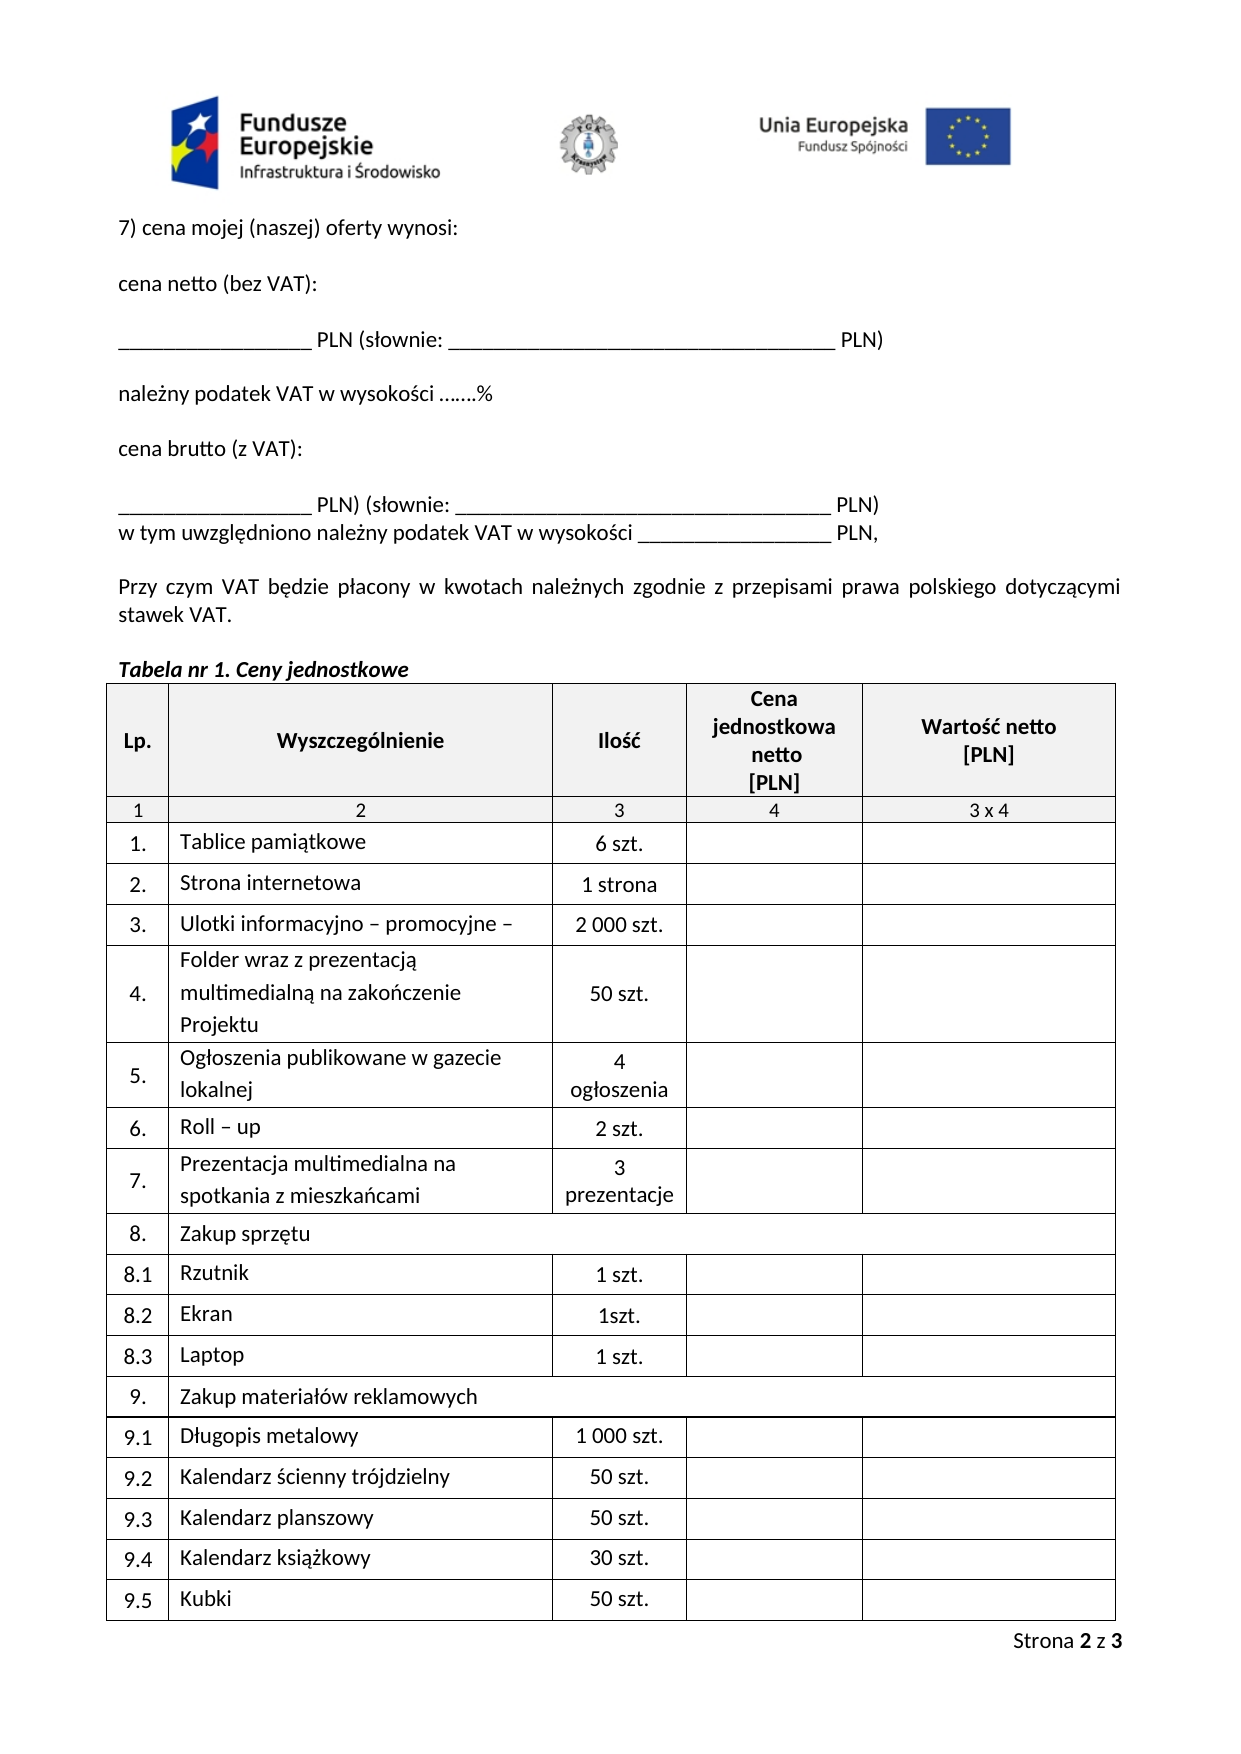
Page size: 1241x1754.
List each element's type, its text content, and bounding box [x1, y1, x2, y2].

table_cell Rzutnik [169, 1255, 552, 1294]
table_cell Ogłoszenia publikowane w gazecie lokalnej [169, 1043, 552, 1107]
table_cell [863, 823, 1115, 863]
text _________________ PLN) (słownie: _________________________________ PLN) [118, 490, 1122, 518]
table_cell Kalendarz planszowy [169, 1499, 552, 1538]
text Przy czym VAT będzie płacony w kwotach należnych zgodnie z przepisami prawa polskiego dotyczącymi stawek VAT. [118, 572, 1122, 628]
table_cell [687, 864, 862, 904]
table_cell Zakup sprzętu [169, 1214, 1115, 1253]
table_cell Kalendarz ścienny trójdzielny [169, 1458, 552, 1498]
table_cell Laptop [169, 1336, 552, 1376]
table_cell Zakup materiałów reklamowych [169, 1377, 1115, 1416]
table_cell [863, 1418, 1115, 1457]
text Tabela nr 1. Ceny jednostkowe [118, 655, 1122, 683]
table_cell Ulotki informacyjno – promocyjne – [169, 905, 552, 944]
table_header Wartość netto [PLN] [863, 684, 1115, 796]
table_cell 8.3 [107, 1336, 168, 1376]
table_cell 6. [107, 1108, 168, 1148]
table_cell 1 000 szt. [553, 1418, 686, 1457]
table_cell Strona internetowa [169, 864, 552, 904]
table_cell [863, 1043, 1115, 1107]
table_cell 50 szt. [553, 1499, 686, 1538]
table_cell [687, 946, 862, 1042]
table_header Ilość [553, 684, 686, 796]
table_cell 3. [107, 905, 168, 944]
table_header Cena jednostkowa netto [PLN] [687, 684, 862, 796]
table_cell [687, 1149, 862, 1213]
table_cell 8.2 [107, 1295, 168, 1335]
table_cell Prezentacja multimedialna na spotkania z mieszkańcami [169, 1149, 552, 1213]
table_cell 1 [107, 797, 168, 822]
table_cell [687, 1043, 862, 1107]
text należny podatek VAT w wysokości …….% [118, 379, 1122, 407]
table_cell 1 strona [553, 864, 686, 904]
table_cell 5. [107, 1043, 168, 1107]
table_cell 2 000 szt. [553, 905, 686, 944]
table_cell [863, 1255, 1115, 1294]
table_cell 9.1 [107, 1418, 168, 1457]
table_cell [687, 1458, 862, 1498]
table_cell [687, 1295, 862, 1335]
table_cell [863, 1499, 1115, 1538]
table_cell 1 szt. [553, 1255, 686, 1294]
table_cell 8. [107, 1214, 168, 1253]
table_cell [687, 1336, 862, 1376]
table_cell Ekran [169, 1295, 552, 1335]
table_cell [863, 905, 1115, 944]
text w tym uwzględniono należny podatek VAT w wysokości _________________ PLN, [118, 518, 1122, 546]
table_cell 3 prezentacje [553, 1149, 686, 1213]
table_cell 1szt. [553, 1295, 686, 1335]
table_cell [863, 1540, 1115, 1579]
table_cell 2 [169, 797, 552, 822]
table_cell [863, 1108, 1115, 1148]
text cena brutto (z VAT): [118, 434, 1122, 462]
text _________________ PLN (słownie: __________________________________ PLN) [118, 325, 1122, 353]
table_cell [863, 1149, 1115, 1213]
table_cell 9.3 [107, 1499, 168, 1538]
table_cell [863, 1580, 1115, 1620]
table_cell 9.5 [107, 1580, 168, 1620]
table_cell 4 [687, 797, 862, 822]
table_cell 9.2 [107, 1458, 168, 1498]
table_cell 30 szt. [553, 1540, 686, 1579]
table_cell 3 [553, 797, 686, 822]
table_cell 3 x 4 [863, 797, 1115, 822]
table_cell Kalendarz książkowy [169, 1540, 552, 1579]
table_cell 50 szt. [553, 946, 686, 1042]
table_cell Kubki [169, 1580, 552, 1620]
table_cell [687, 905, 862, 944]
table_cell [687, 1255, 862, 1294]
table_header Wyszczególnienie [169, 684, 552, 796]
table_cell [863, 946, 1115, 1042]
table_cell Folder wraz z prezentacją multimedialną na zakończenie Projektu [169, 946, 552, 1042]
table_cell [687, 1540, 862, 1579]
text 7) cena mojej (naszej) oferty wynosi: [118, 213, 1122, 241]
table_cell [687, 823, 862, 863]
table_cell 50 szt. [553, 1580, 686, 1620]
table_cell 6 szt. [553, 823, 686, 863]
picture [118, 73, 1061, 213]
table_header Lp. [107, 684, 168, 796]
table_cell 2 szt. [553, 1108, 686, 1148]
table_cell 8.1 [107, 1255, 168, 1294]
table_cell Długopis metalowy [169, 1418, 552, 1457]
table_cell [687, 1499, 862, 1538]
table_cell [687, 1418, 862, 1457]
table_cell 4 ogłoszenia [553, 1043, 686, 1107]
table_cell 7. [107, 1149, 168, 1213]
table_cell 1. [107, 823, 168, 863]
table_cell [863, 1295, 1115, 1335]
table_cell 4. [107, 946, 168, 1042]
table_cell Roll – up [169, 1108, 552, 1148]
table_cell 1 szt. [553, 1336, 686, 1376]
table_cell [863, 864, 1115, 904]
table_cell [863, 1336, 1115, 1376]
table_cell 9.4 [107, 1540, 168, 1579]
table_cell 50 szt. [553, 1458, 686, 1498]
table_cell 2. [107, 864, 168, 904]
table_cell Tablice pamiątkowe [169, 823, 552, 863]
table_cell [863, 1458, 1115, 1498]
text cena netto (bez VAT): [118, 269, 1122, 297]
table_cell 9. [107, 1377, 168, 1416]
table_cell [687, 1108, 862, 1148]
table_cell [687, 1580, 862, 1620]
